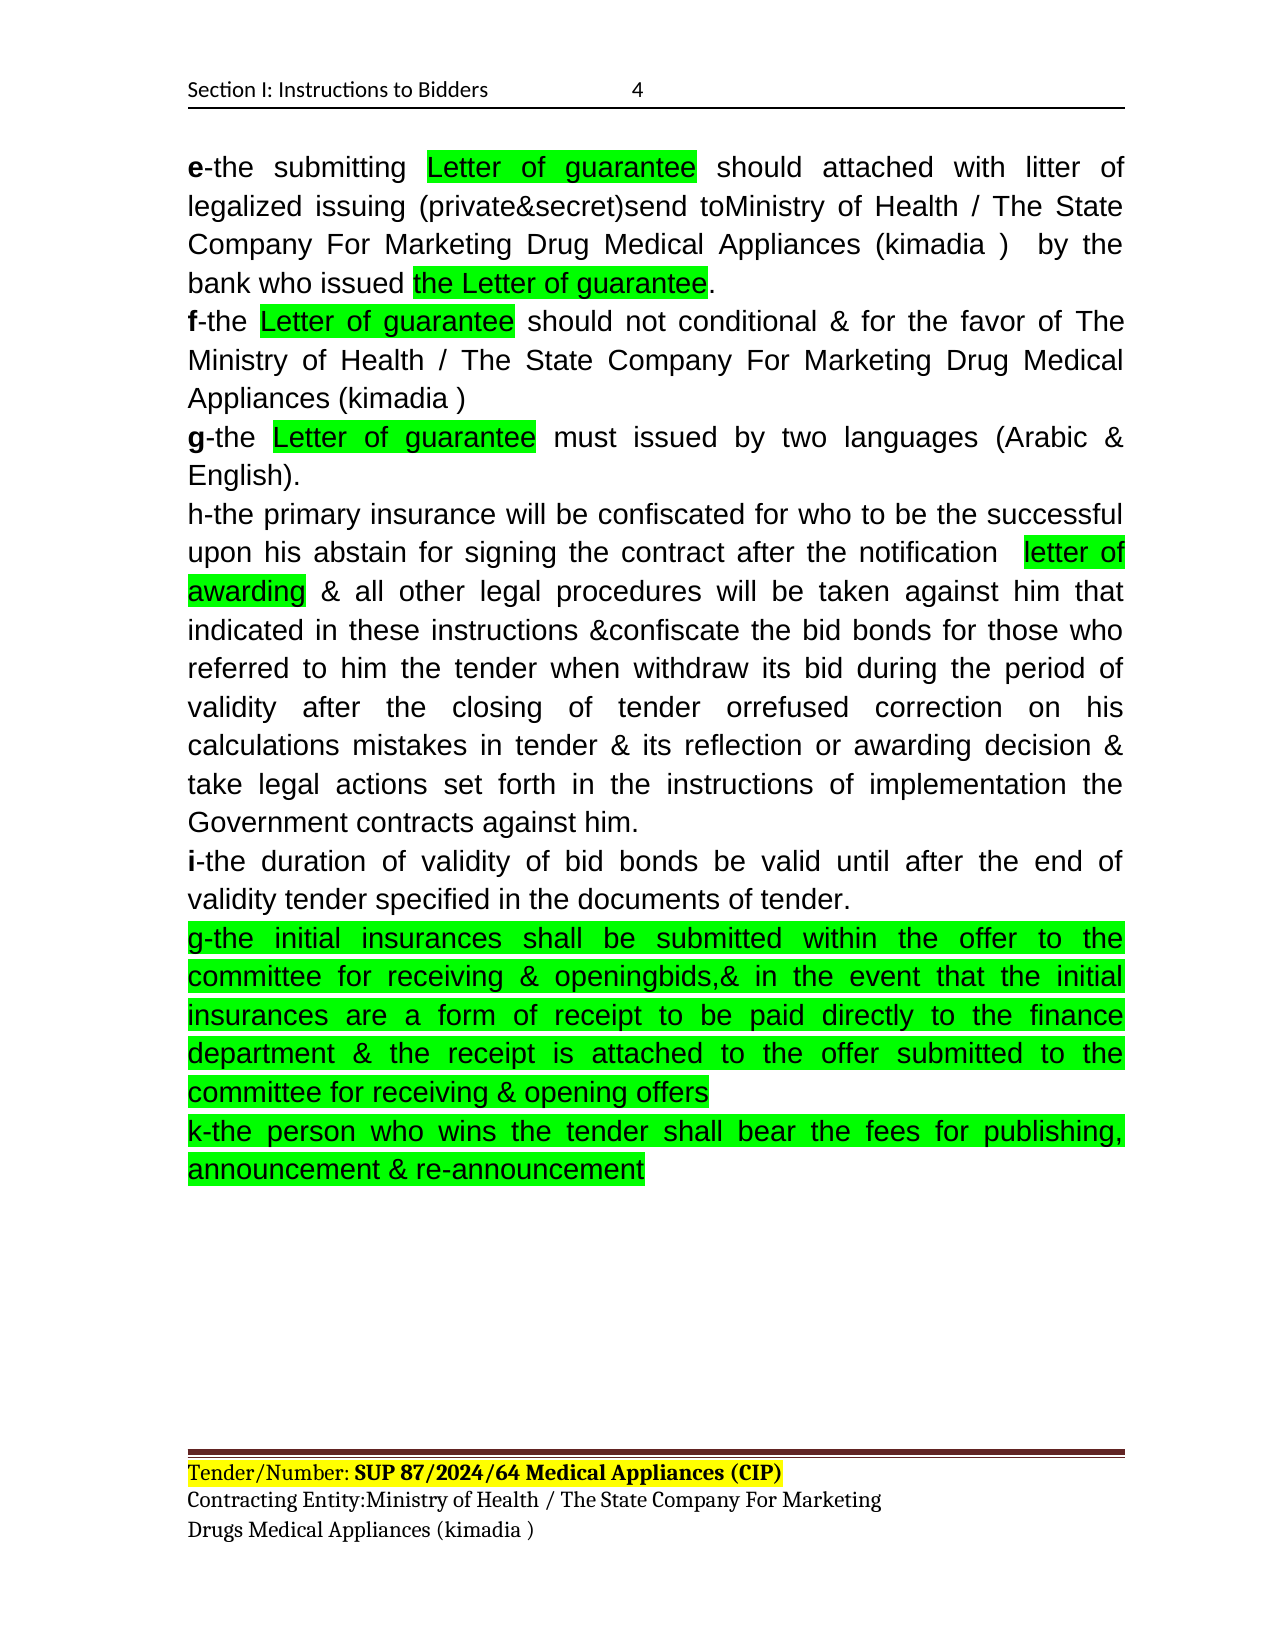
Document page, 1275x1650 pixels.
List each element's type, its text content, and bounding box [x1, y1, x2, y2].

text h-the primary insurance will be confiscated for who to be the successful upon his abstain for signing the contract after the notification letter of awarding & all other legal procedures will be taken against him that indicated in these instructions &confiscate the bid bonds for those who referred to him the tender when withdraw its bid during the period of validity after the closing of tender orrefused correction on his calculations mistakes in tender & its reflection or awarding decision & take legal actions set forth in the instructions of implementation the Government contracts against him. [187, 497, 1125, 839]
text f-the Letter of guarantee should not conditional & for the favor of The Ministry of Health / The State Company For Marketing Drug Medical Appliances (kimadia ) [187, 304, 1125, 415]
text e-the submitting Letter of guarantee should attached with litter of legalized issuing (private&secret)send toMinistry of Health / The State Company For Marketing Drug Medical Appliances (kimadia ) by the bank who issued the Letter of guarantee. [187, 150, 1125, 299]
text i-the duration of validity of bid bonds be valid until after the end of validity tender specified in the documents of tender. [187, 844, 1125, 916]
text g-the initial insurances shall be submitted within the offer to the committee for receiving & openingbids,& in the event that the initial insurances are a form of receipt to be paid directly to the finance department & the receipt is attached to the offer submitted to the committee for receiving & opening offers [187, 921, 1125, 1108]
text g-the Letter of guarantee must issued by two languages (Arabic & English). [187, 420, 1125, 492]
text k-the person who wins the tender shall bear the fees for publishing, announcement & re-announcement [187, 1113, 1125, 1186]
